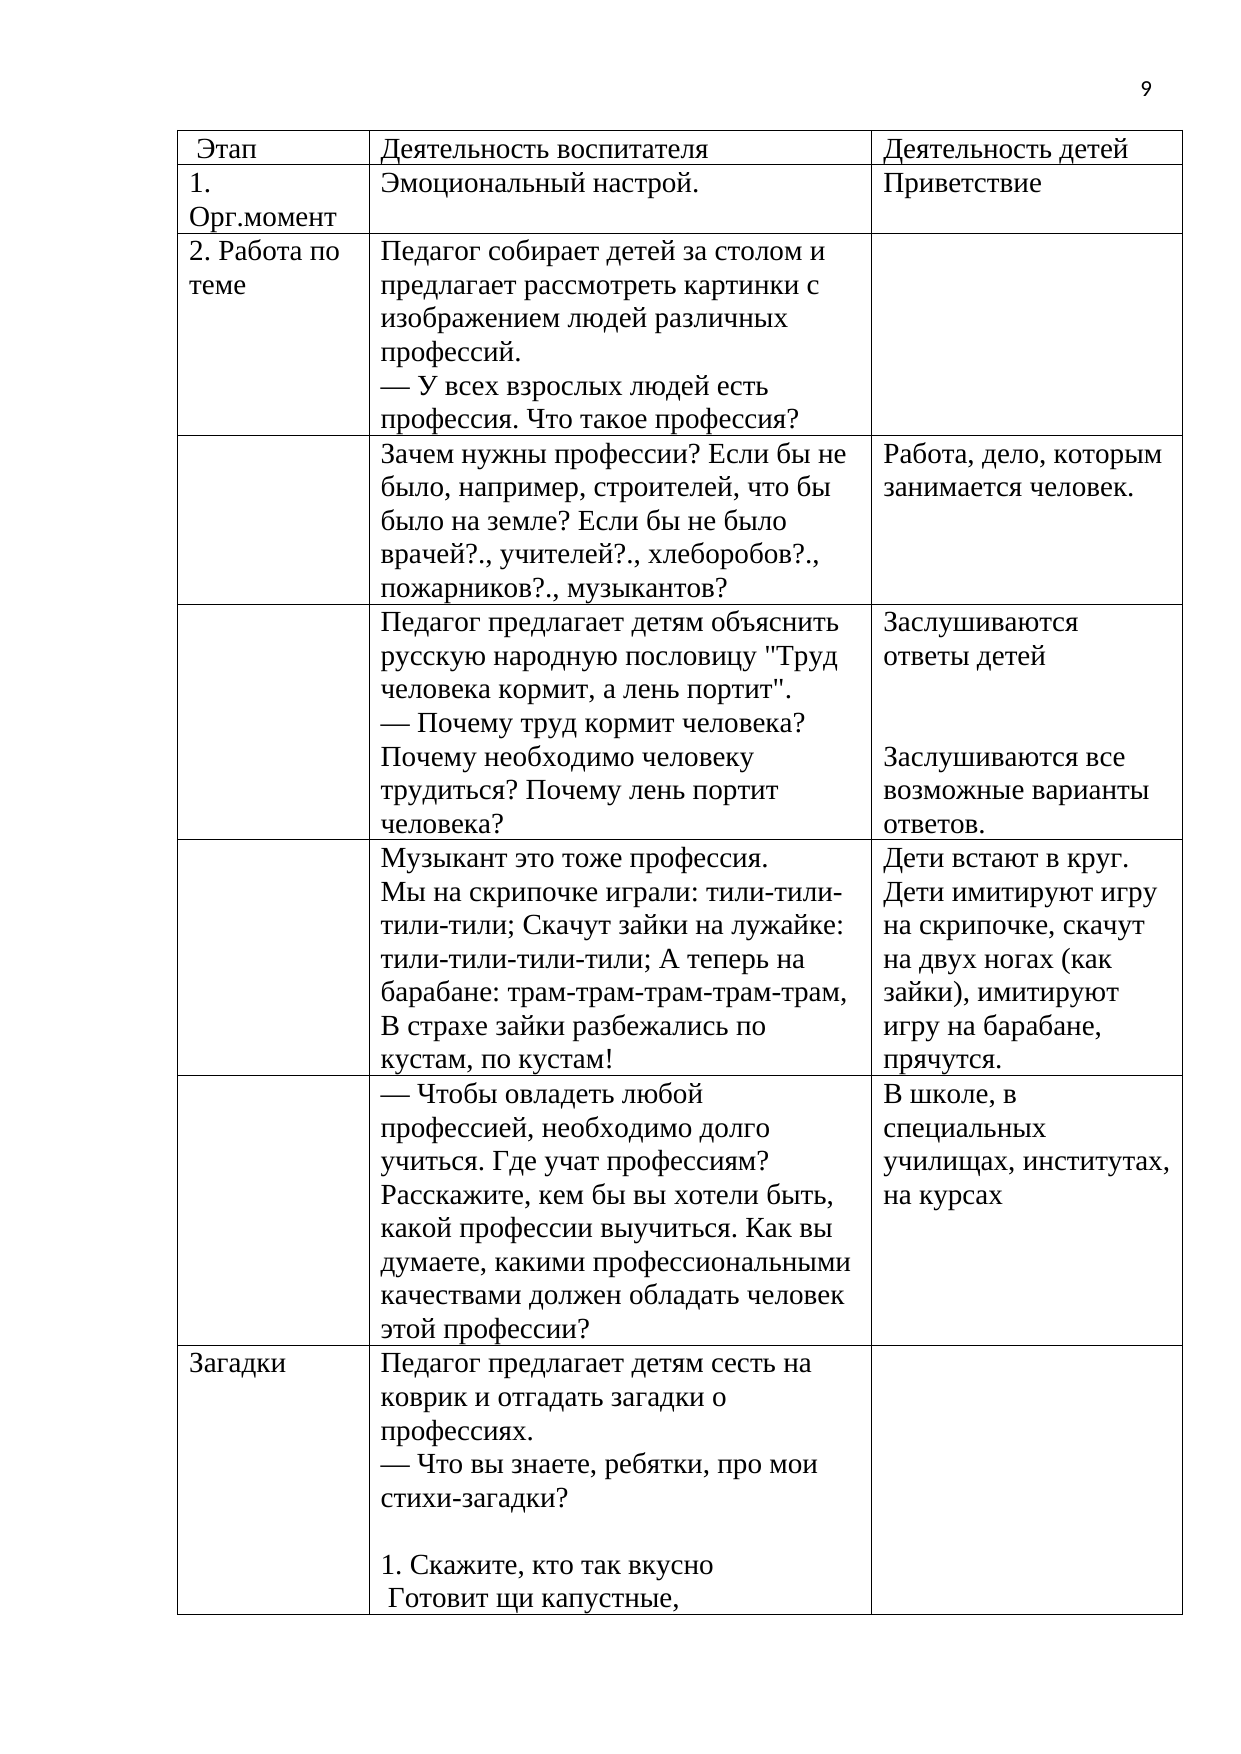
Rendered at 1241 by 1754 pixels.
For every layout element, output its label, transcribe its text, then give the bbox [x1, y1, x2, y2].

table_cell Педагог собирает детей за столом и предлагает рассмотреть картинки с изображением людей различных профессий. — У всех взрослых людей есть профессия. Что такое профессия? [370, 234, 871, 435]
table_cell Педагог предлагает детям объяснить русскую народную пословицу "Труд человека кормит, а лень портит". — Почему труд кормит человека? Почему необходимо человеку трудиться? Почему лень портит человека? [370, 605, 871, 839]
table_cell 1. Орг.момент [178, 165, 369, 232]
table_cell В школе, в специальных училищах, институтах, на курсах [872, 1076, 1182, 1344]
table_cell Работа, дело, которым занимается человек. [872, 436, 1182, 603]
table_cell Музыкант это тоже профессия. Мы на скрипочке играли: тили-тили-тили-тили; Скачут зайки на лужайке: тили-тили-тили-тили; А теперь на барабане: трам-трам-трам-трам-трам, В страхе зайки разбежались по кустам, по кустам! [370, 840, 871, 1075]
table_cell Дети встают в круг. Дети имитируют игру на скрипочке, скачут на двух ногах (как зайки), имитируют игру на барабане, прячутся. [872, 840, 1182, 1075]
table_cell [178, 1076, 369, 1344]
table_cell Эмоциональный настрой. [370, 165, 871, 232]
table_cell Приветствие [872, 165, 1182, 232]
table_cell Зачем нужны профессии? Если бы не было, например, строителей, что бы было на земле? Если бы не было врачей?., учителей?., хлеборобов?., пожарников?., музыкантов? [370, 436, 871, 603]
table_cell — Чтобы овладеть любой профессией, необходимо долго учиться. Где учат профессиям? Расскажите, кем бы вы хотели быть, какой профессии выучиться. Как вы думаете, какими профессиональными качествами должен обладать человек этой профессии? [370, 1076, 871, 1344]
table_cell Заслушиваются ответы детей Заслушиваются все возможные варианты ответов. [872, 605, 1182, 839]
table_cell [872, 1346, 1182, 1614]
table_header Деятельность детей [872, 131, 1182, 164]
table_cell 2. Работа по теме [178, 234, 369, 435]
table_cell [178, 605, 369, 839]
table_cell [370, 1346, 871, 1614]
table_cell Загадки [178, 1346, 369, 1614]
table_header Этап [178, 131, 369, 164]
table_cell [178, 436, 369, 603]
table_cell [872, 234, 1182, 435]
table_cell [178, 840, 369, 1075]
table_header Деятельность воспитателя [370, 131, 871, 164]
